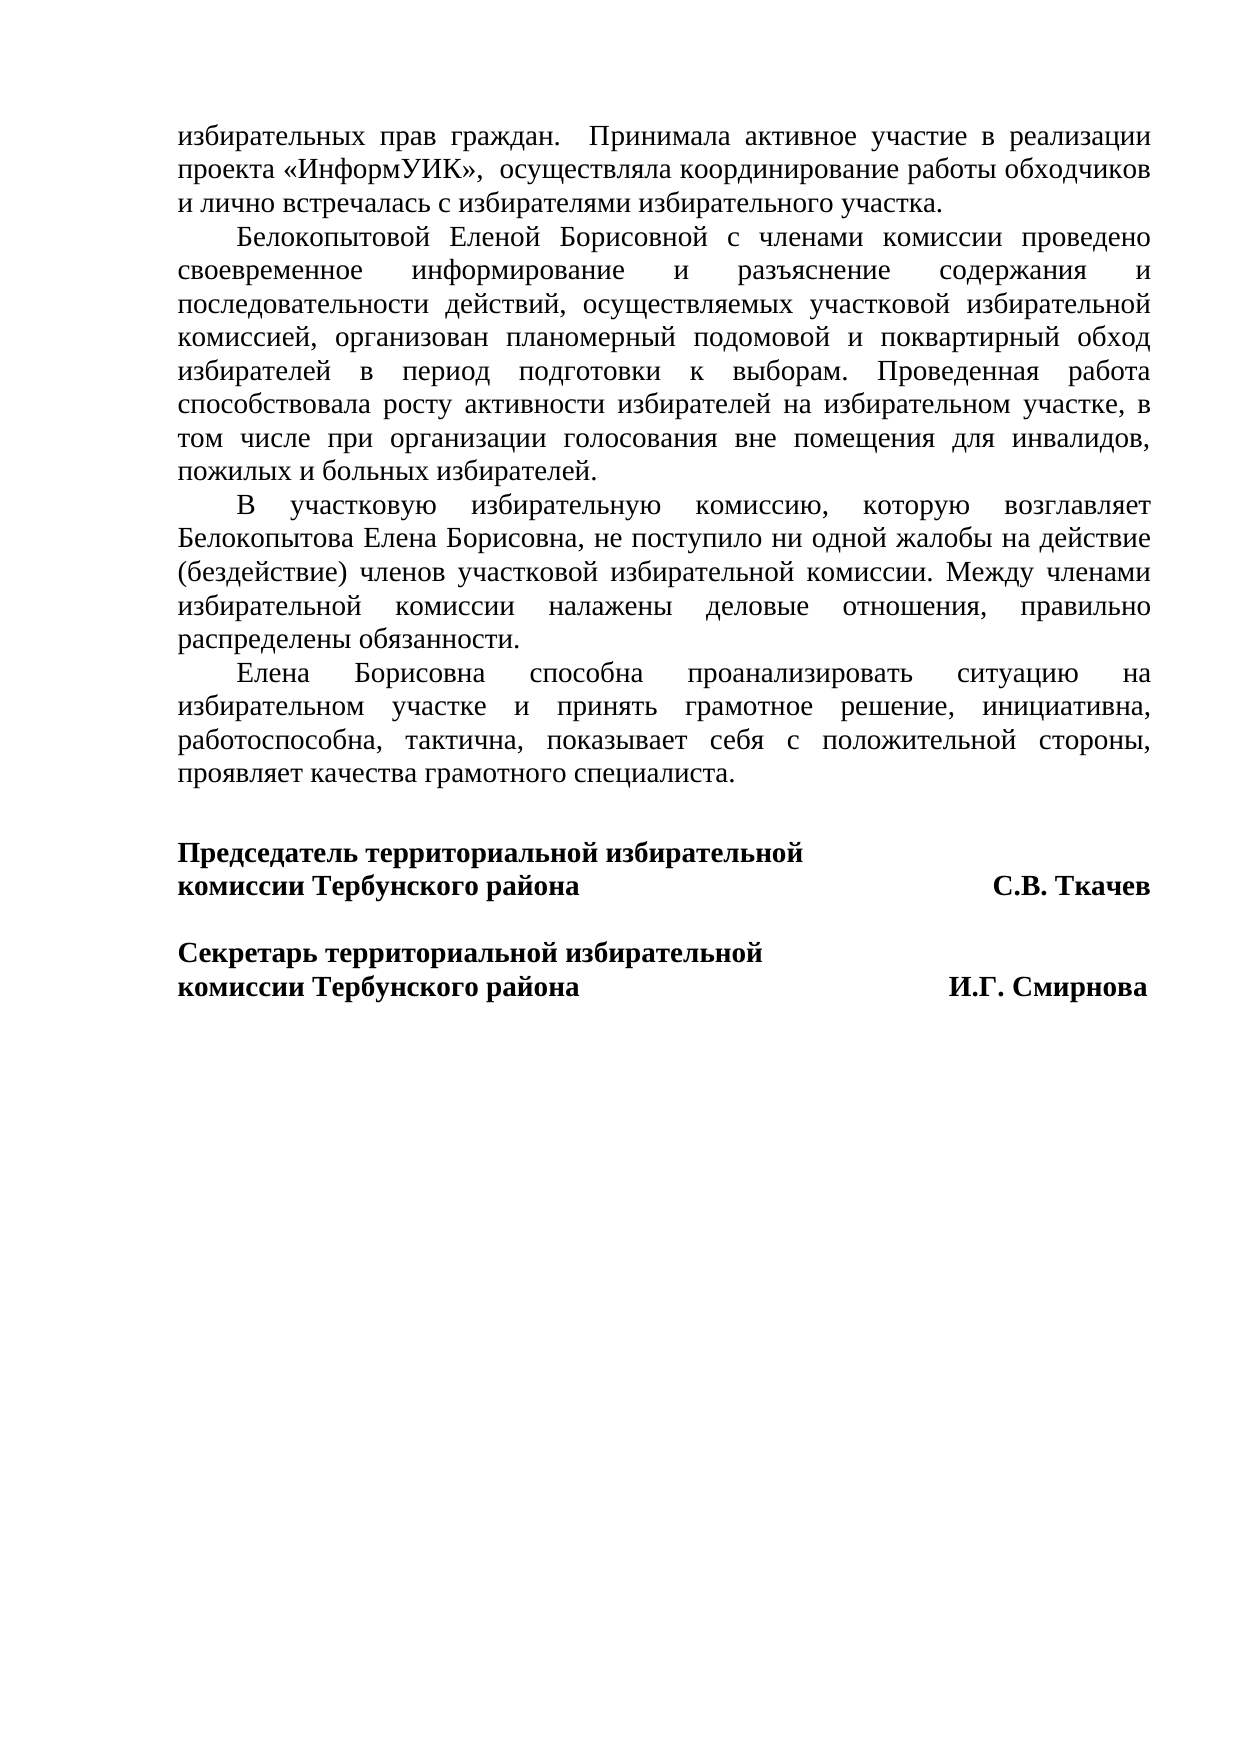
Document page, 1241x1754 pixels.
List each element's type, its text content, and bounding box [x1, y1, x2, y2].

text Председатель территориальной избирательной [177, 835, 1152, 868]
text комиссии Тербунского района И.Г. Смирнова [177, 969, 1152, 1003]
text Секретарь территориальной избирательной [177, 936, 1152, 969]
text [177, 118, 1152, 219]
text Белокопытовой Еленой Борисовной с членами комиссии проведено своевременное информирование и разъяснение содержания и последовательности действий, осуществляемых участковой избирательной комиссией, организован планомерный подомовой и поквартирный обход избирателей в период подготовки к выборам. Проведенная работа способствовала росту активности избирателей на избирательном участке, в том числе при организации голосования вне помещения для инвалидов, пожилых и больных избирателей. [177, 219, 1152, 487]
text Елена Борисовна способна проанализировать ситуацию на избирательном участке и принять грамотное решение, инициативна, работоспособна, тактична, показывает себя с положительной стороны, проявляет качества грамотного специалиста. [177, 655, 1152, 789]
text В участковую избирательную комиссию, которую возглавляет Белокопытова Елена Борисовна, не поступило ни одной жалобы на действие (бездействие) членов участковой избирательной комиссии. Между членами избирательной комиссии налажены деловые отношения, правильно распределены обязанности. [177, 487, 1152, 655]
text комиссии Тербунского района С.В. Ткачев [177, 868, 1152, 902]
